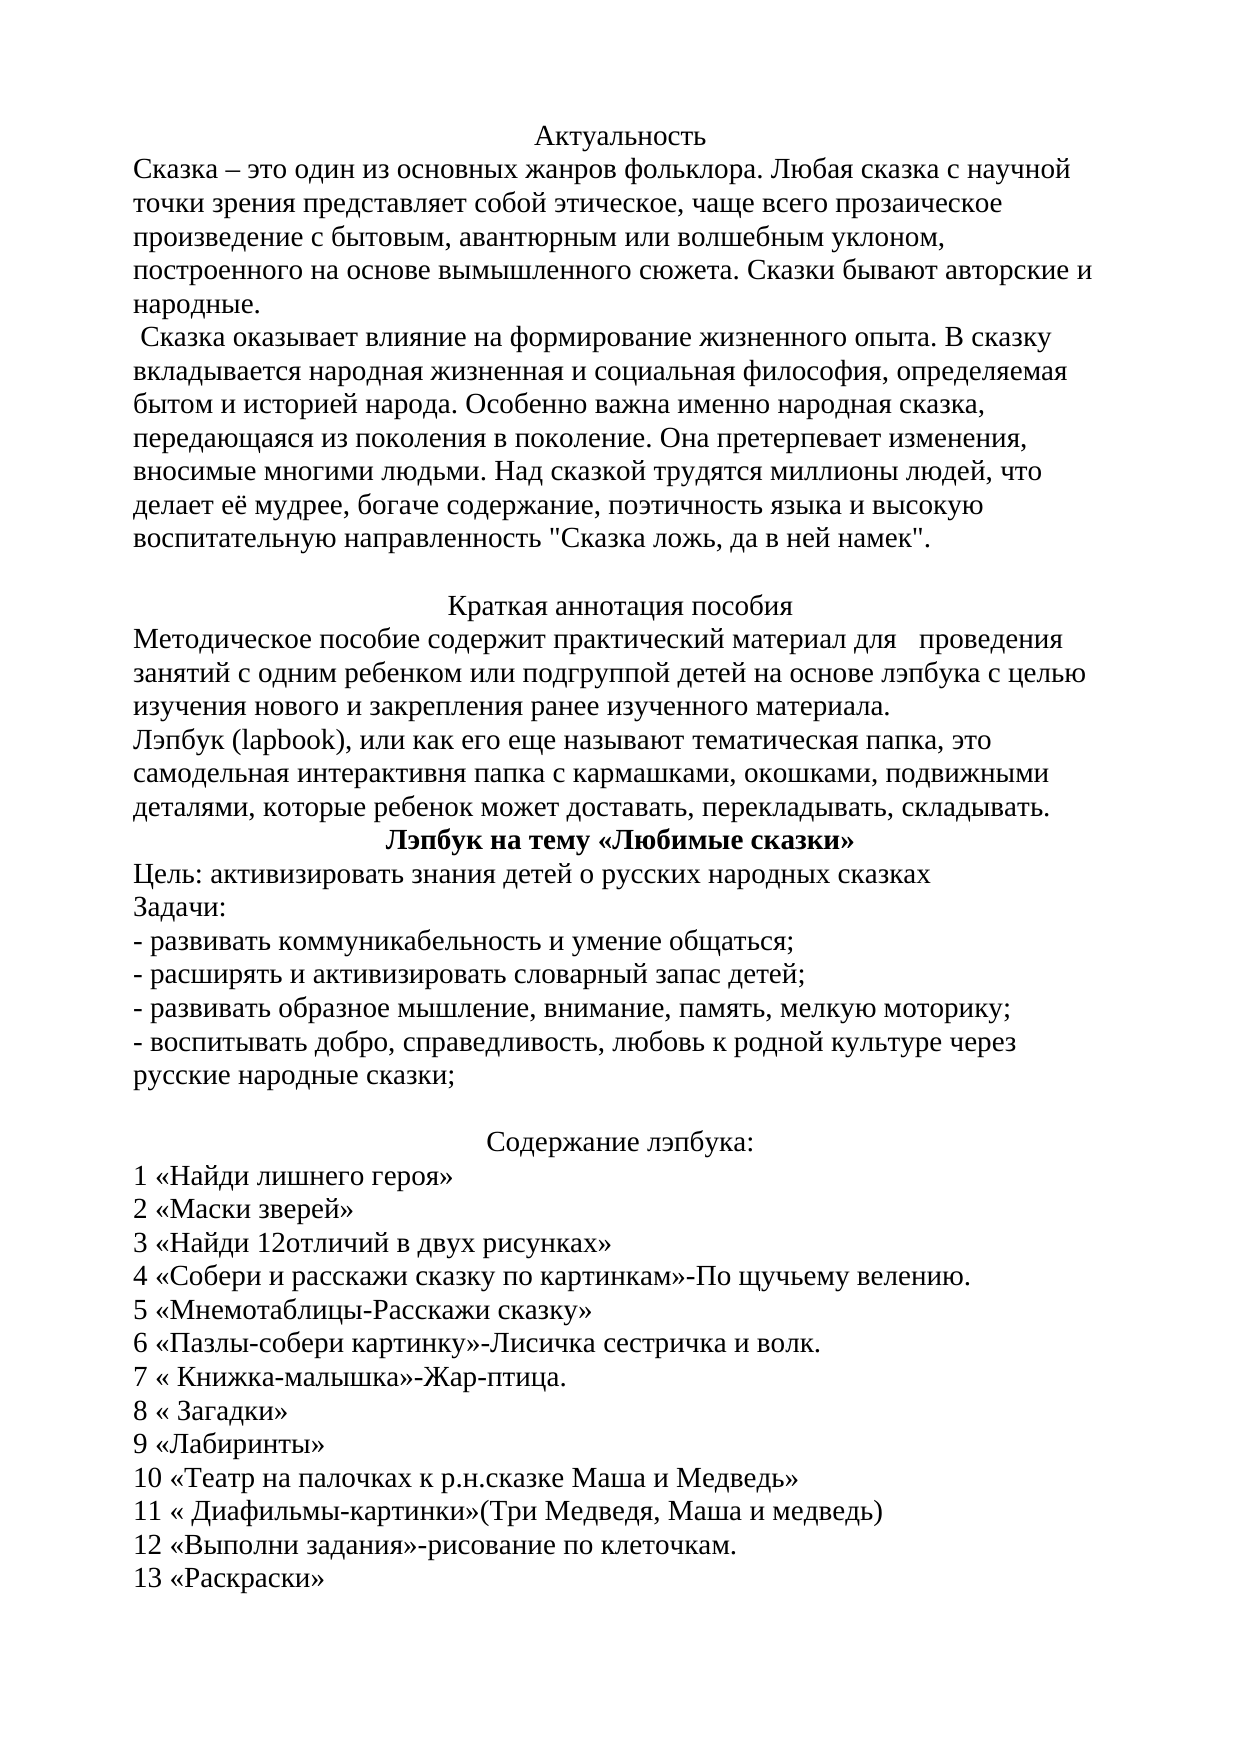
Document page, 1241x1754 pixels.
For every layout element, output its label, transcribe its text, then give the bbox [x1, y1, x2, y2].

text - развивать образное мышление, внимание, память, мелкую моторику; [133, 990, 1107, 1024]
text Сказка – это один из основных жанров фольклора. Любая сказка с научной точки зрения представляет собой этическое, чаще всего прозаическое произведение с бытовым, авантюрным или волшебным уклоном, построенного на основе вымышленного сюжета. Сказки бывают авторские и народные. [133, 152, 1107, 319]
text 1 «Найди лишнего героя» [133, 1158, 1107, 1191]
text - развивать коммуникабельность и умение общаться; [133, 923, 1107, 957]
text 5 «Мнемотаблицы-Расскажи сказку» [133, 1292, 1107, 1326]
text Методическое пособие содержит практический материал для проведения занятий с одним ребенком или подгруппой детей на основе лэпбука с целью изучения нового и закрепления ранее изученного материала. [133, 621, 1107, 722]
text Цель: активизировать знания детей о русских народных сказках [133, 856, 1107, 889]
text 6 «Пазлы-собери картинку»-Лисичка сестричка и волк. [133, 1326, 1107, 1359]
text 3 «Найди 12отличий в двух рисунках» [133, 1225, 1107, 1258]
text 8 « Загадки» [133, 1393, 1107, 1426]
text 4 «Собери и расскажи сказку по картинкам»-По щучьему велению. [133, 1258, 1107, 1292]
text Лэпбук на тему «Любимые сказки» [133, 822, 1107, 856]
text 7 « Книжка-малышка»-Жар-птица. [133, 1359, 1107, 1393]
text 9 «Лабиринты» [133, 1426, 1107, 1460]
text - расширять и активизировать словарный запас детей; [133, 957, 1107, 990]
text Задачи: [133, 889, 1107, 923]
text Краткая аннотация пособия [133, 588, 1107, 621]
text 12 «Выполни задания»-рисование по клеточкам. [133, 1527, 1107, 1560]
text 11 « Диафильмы-картинки»(Три Медведя, Маша и медведь) [133, 1493, 1107, 1527]
text 2 «Маски зверей» [133, 1191, 1107, 1225]
text - воспитывать добро, справедливость, любовь к родной культуре через русские народные сказки; [133, 1024, 1107, 1091]
text Сказка оказывает влияние на формирование жизненного опыта. В сказку вкладывается народная жизненная и социальная философия, определяемая бытом и историей народа. Особенно важна именно народная сказка, передающаяся из поколения в поколение. Она претерпевает изменения, вносимые многими людьми. Над сказкой трудятся миллионы людей, что делает её мудрее, богаче содержание, поэтичность языка и высокую воспитательную направленность "Сказка ложь, да в ней намек". [133, 319, 1107, 554]
text Актуальность [133, 118, 1107, 152]
text 13 «Раскраски» [133, 1560, 1107, 1594]
text Лэпбук (lapbook), или как его еще называют тематическая папка, это самодельная интерактивня папка с кармашками, окошками, подвижными деталями, которые ребенок может доставать, перекладывать, складывать. [133, 722, 1107, 822]
text 10 «Театр на палочках к р.н.сказке Маша и Медведь» [133, 1460, 1107, 1493]
text Содержание лэпбука: [133, 1124, 1107, 1158]
